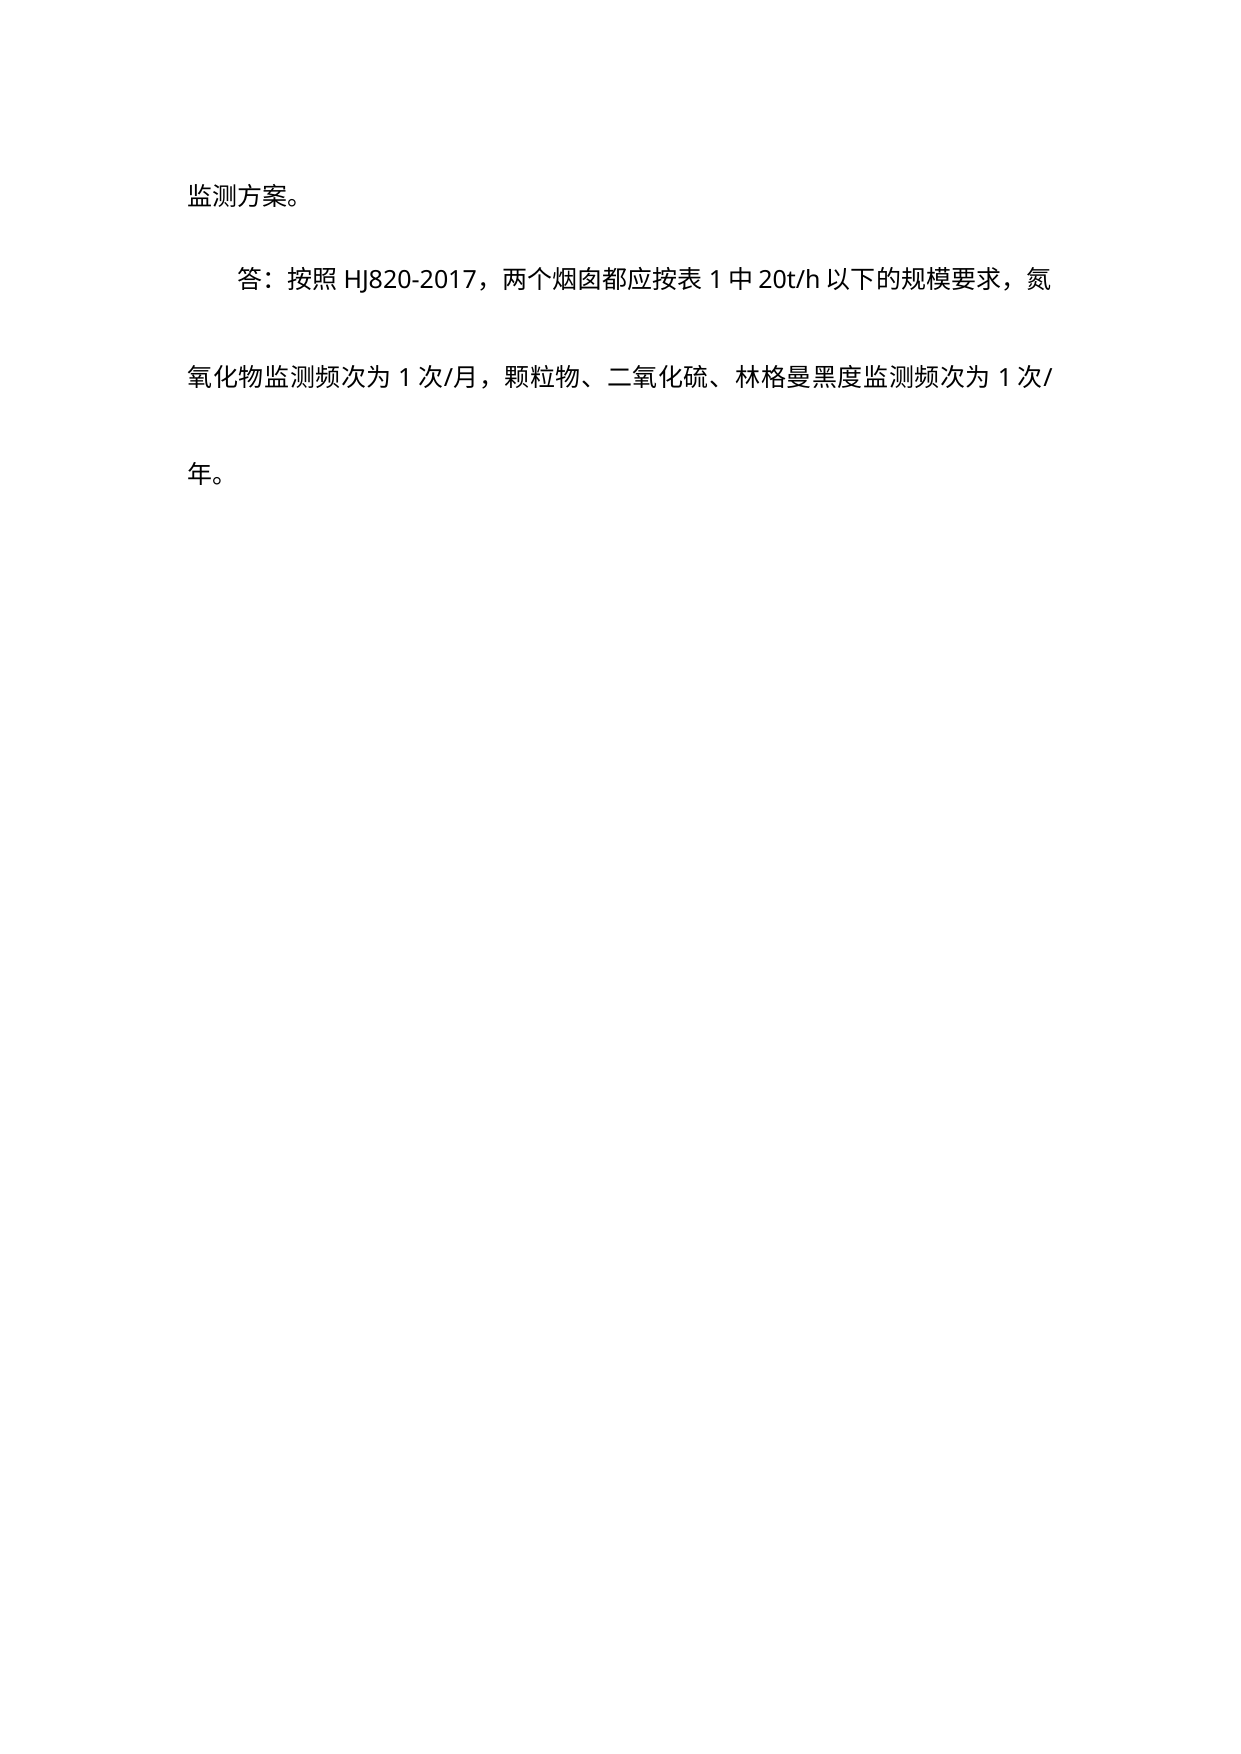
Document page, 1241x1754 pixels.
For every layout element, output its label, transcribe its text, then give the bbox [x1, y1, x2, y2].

text 答：按照HJ820-2017，两个烟囱都应按表1中20t/h以下的规模要求，氮氧化物监测频次为1次/月，颗粒物、二氧化硫、林格曼黑度监测频次为1次/年。 [187, 245, 1053, 505]
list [187, 162, 1053, 227]
